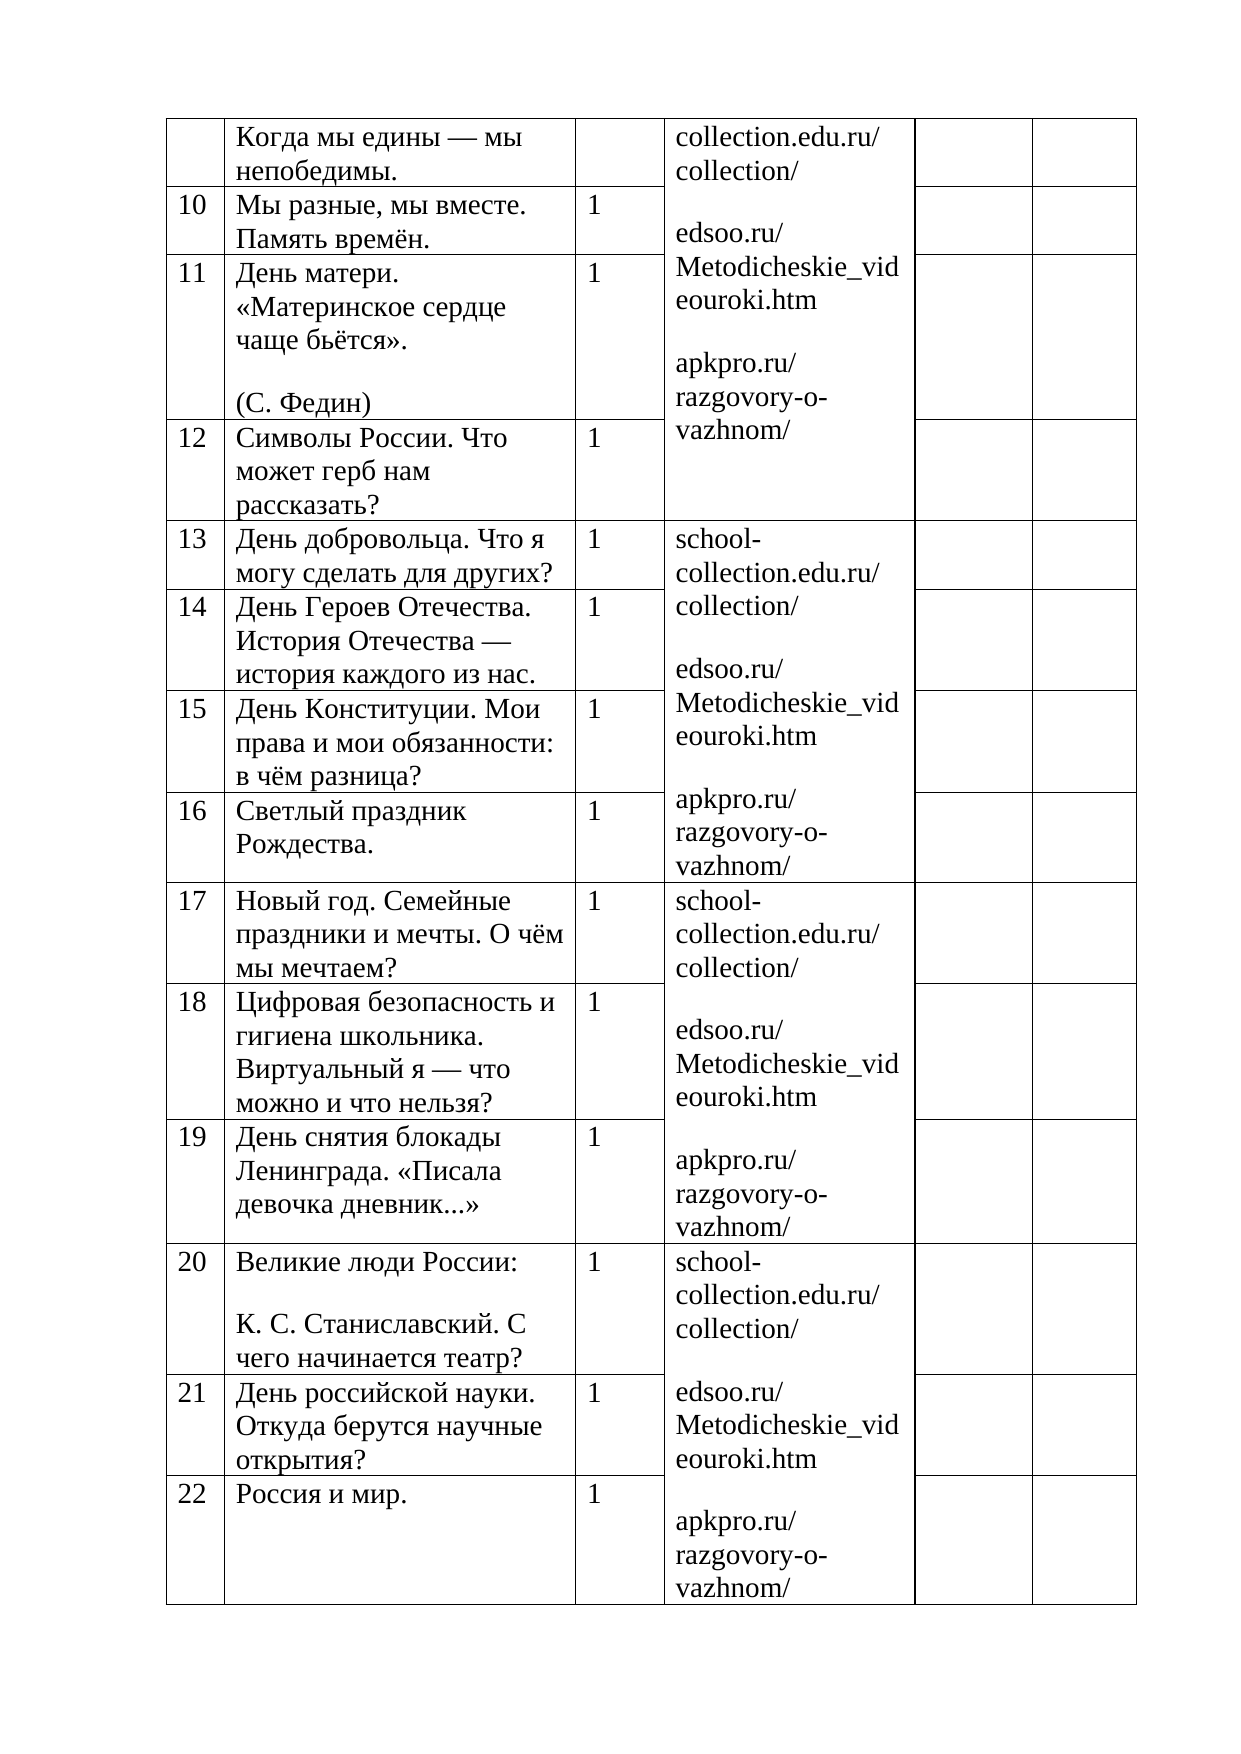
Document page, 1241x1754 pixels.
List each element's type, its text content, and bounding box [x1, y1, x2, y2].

table_cell [1033, 590, 1136, 690]
table_cell День Конституции. Мои права и мои обязанности: в чём разница? [225, 691, 575, 792]
table_cell [1033, 793, 1136, 882]
table_cell День российской науки. Откуда берутся научные открытия? [225, 1375, 575, 1475]
table_cell 18 [167, 984, 224, 1118]
table_cell 1 [576, 984, 664, 1118]
table_cell 1 [576, 255, 664, 419]
table_cell [916, 255, 1032, 419]
table_cell [1033, 984, 1136, 1118]
table_cell [1033, 1120, 1136, 1243]
table_cell 12 [167, 420, 224, 520]
table_cell 1 [576, 793, 664, 882]
table_cell Светлый праздник Рождества. [225, 793, 575, 882]
table_cell 20 [167, 1244, 224, 1374]
table_cell 1 [576, 187, 664, 254]
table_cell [665, 119, 914, 520]
table_cell 21 [167, 1375, 224, 1475]
table_cell school-collection.edu.ru/collection/ edsoo.ru/Metodicheskie_videouroki.htm apkpro.ru/razgovory-o-vazhnom/ [665, 521, 914, 882]
table_cell [916, 521, 1032, 588]
table_cell [916, 883, 1032, 983]
table_cell [916, 793, 1032, 882]
table_cell 14 [167, 590, 224, 690]
table_cell 1 [576, 691, 664, 792]
table_cell День Героев Отечества. История Отечества — история каждого из нас. [225, 590, 575, 690]
table_cell school-collection.edu.ru/collection/ edsoo.ru/Metodicheskie_videouroki.htm apkpro.ru/razgovory-o-vazhnom/ [665, 883, 914, 1243]
table_cell [916, 1375, 1032, 1475]
table_cell [1033, 1375, 1136, 1475]
table_cell [916, 984, 1032, 1118]
table_cell День снятия блокады Ленинграда. «Писала девочка дневник...» [225, 1120, 575, 1243]
table_cell День матери. «Материнское сердце чаще бьётся». (С. Федин) [225, 255, 575, 419]
table_cell 1 [576, 883, 664, 983]
table_cell [1033, 521, 1136, 588]
table_cell 1 [576, 1120, 664, 1243]
table_cell День добровольца. Что я могу сделать для других? [225, 521, 575, 588]
table_cell 19 [167, 1120, 224, 1243]
table_cell 9 [167, 119, 224, 186]
table_cell 1 [576, 1375, 664, 1475]
table_cell [916, 420, 1032, 520]
table_cell 16 [167, 793, 224, 882]
table_cell [916, 590, 1032, 690]
table_cell 1 [576, 1244, 664, 1374]
table_cell 1 [576, 521, 664, 588]
table_cell 10 [167, 187, 224, 254]
table_cell [1033, 1244, 1136, 1374]
table_cell [1033, 420, 1136, 520]
table_cell Цифровая безопасность и гигиена школьника. Виртуальный я — что можно и что нельзя? [225, 984, 575, 1118]
table_cell 15 [167, 691, 224, 792]
table_cell [1033, 119, 1136, 186]
table_cell [1033, 255, 1136, 419]
table_cell [916, 1244, 1032, 1374]
table_cell 1 [576, 119, 664, 186]
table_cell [665, 1244, 914, 1604]
table_cell Символы России. Что может герб нам рассказать? [225, 420, 575, 520]
table_cell 1 [576, 420, 664, 520]
table_cell 22 [167, 1476, 224, 1604]
table_cell [916, 119, 1032, 186]
table_cell Новый год. Семейные праздники и мечты. О чём мы мечтаем? [225, 883, 575, 983]
table_cell [916, 691, 1032, 792]
table_cell 17 [167, 883, 224, 983]
table_cell 11 [167, 255, 224, 419]
table_cell 13 [167, 521, 224, 588]
table_cell [1033, 691, 1136, 792]
table_cell Великие люди России: К. С. Станиславский. С чего начинается театр? [225, 1244, 575, 1374]
table_cell 1 [576, 590, 664, 690]
table_cell [1033, 187, 1136, 254]
table_cell 1 [576, 1476, 664, 1604]
table_cell [1033, 1476, 1136, 1604]
table_cell [1033, 883, 1136, 983]
table_cell Россия и мир. [225, 1476, 575, 1604]
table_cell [225, 119, 575, 186]
table_cell Мы разные, мы вместе. Память времён. [225, 187, 575, 254]
table_cell [916, 1476, 1032, 1604]
table_cell [916, 1120, 1032, 1243]
table_cell [916, 187, 1032, 254]
